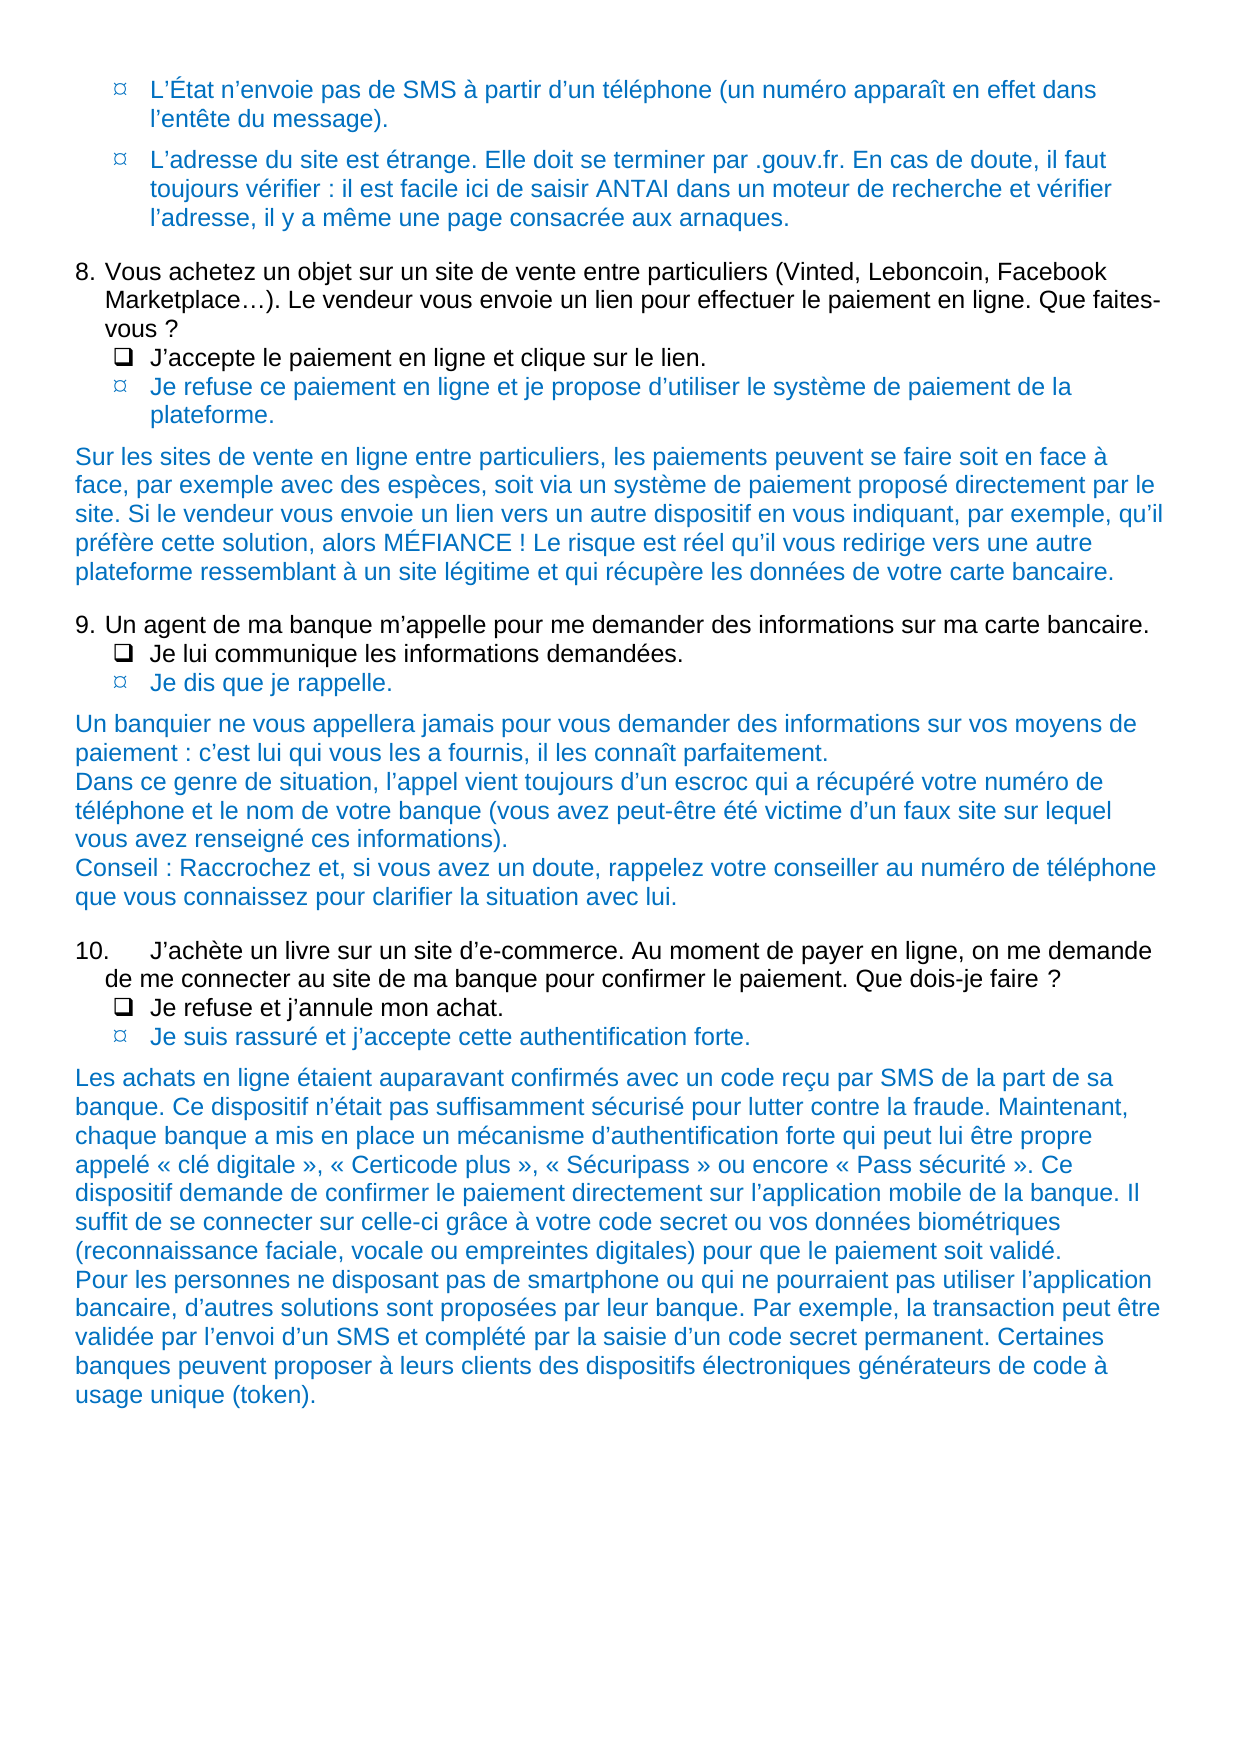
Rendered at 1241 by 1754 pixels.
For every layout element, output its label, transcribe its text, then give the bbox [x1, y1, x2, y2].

text Un banquier ne vous appellera jamais pour vous demander des informations sur vos moyens de paiement : c’est lui qui vous les a fournis, il les connaît parfaitement. [75, 709, 1165, 767]
text Les achats en ligne étaient auparavant confirmés avec un code reçu par SMS de la part de sa banque. Ce dispositif n’était pas suffisamment sécurisé pour lutter contre la fraude. Maintenant, chaque banque a mis en place un mécanisme d’authentification forte qui peut lui être propre appelé « clé digitale », « Certicode plus », « Sécuripass » ou encore « Pass sécurité ». Ce dispositif demande de confirmer le paiement directement sur l’application mobile de la banque. Il suffit de se connecter sur celle-ci grâce à votre code secret ou vos données biométriques (reconnaissance faciale, vocale ou empreintes digitales) pour que le paiement soit validé. [75, 1063, 1165, 1264]
list Je refuse et j’annule mon achat. [112, 993, 1165, 1022]
text Dans ce genre de situation, l’appel vient toujours d’un escroc qui a récupéré votre numéro de téléphone et le nom de votre banque (vous avez peut-être été victime d’un faux site sur lequel vous avez renseigné ces informations). [75, 767, 1165, 853]
list Je suis rassuré et j’accepte cette authentification forte. [112, 1022, 1165, 1051]
list Je lui communique les informations demandées. [112, 639, 1165, 668]
list J’achète un livre sur un site d’e-commerce. Au moment de payer en ligne, on me demande de me connecter au site de ma banque pour confirmer le paiement. Que dois-je faire ? [75, 936, 1165, 993]
list Un agent de ma banque m’appelle pour me demander des informations sur ma carte bancaire. [75, 610, 1165, 639]
text Conseil : Raccrochez et, si vous avez un doute, rappelez votre conseiller au numéro de téléphone que vous connaissez pour clarifier la situation avec lui. [75, 853, 1165, 911]
list Vous achetez un objet sur un site de vente entre particuliers (Vinted, Leboncoin, Facebook Marketplace…). Le vendeur vous envoie un lien pour effectuer le paiement en ligne. Que faites-vous ? [75, 256, 1165, 343]
list Je refuse ce paiement en ligne et je propose d’utiliser le système de paiement de la plateforme. [112, 372, 1165, 429]
text Pour les personnes ne disposant pas de smartphone ou qui ne pourraient pas utiliser l’application bancaire, d’autres solutions sont proposées par leur banque. Par exemple, la transaction peut être validée par l’envoi d’un SMS et complété par la saisie d’un code secret permanent. Certaines banques peuvent proposer à leurs clients des dispositifs électroniques générateurs de code à usage unique (token). [75, 1264, 1165, 1408]
list L’adresse du site est étrange. Elle doit se terminer par .gouv.fr. En cas de doute, il faut toujours vérifier : il est facile ici de saisir ANTAI dans un moteur de recherche et vérifier l’adresse, il y a même une page consacrée aux arnaques. [112, 145, 1165, 231]
list L’État n’envoie pas de SMS à partir d’un téléphone (un numéro apparaît en effet dans l’entête du message). [112, 75, 1165, 133]
list Je dis que je rappelle. [112, 668, 1165, 697]
list J’accepte le paiement en ligne et clique sur le lien. [112, 343, 1165, 372]
text Sur les sites de vente en ligne entre particuliers, les paiements peuvent se faire soit en face à face, par exemple avec des espèces, soit via un système de paiement proposé directement par le site. Si le vendeur vous envoie un lien vers un autre dispositif en vous indiquant, par exemple, qu’il préfère cette solution, alors MÉFIANCE ! Le risque est réel qu’il vous redirige vers une autre plateforme ressemblant à un site légitime et qui récupère les données de votre carte bancaire. [75, 442, 1165, 585]
